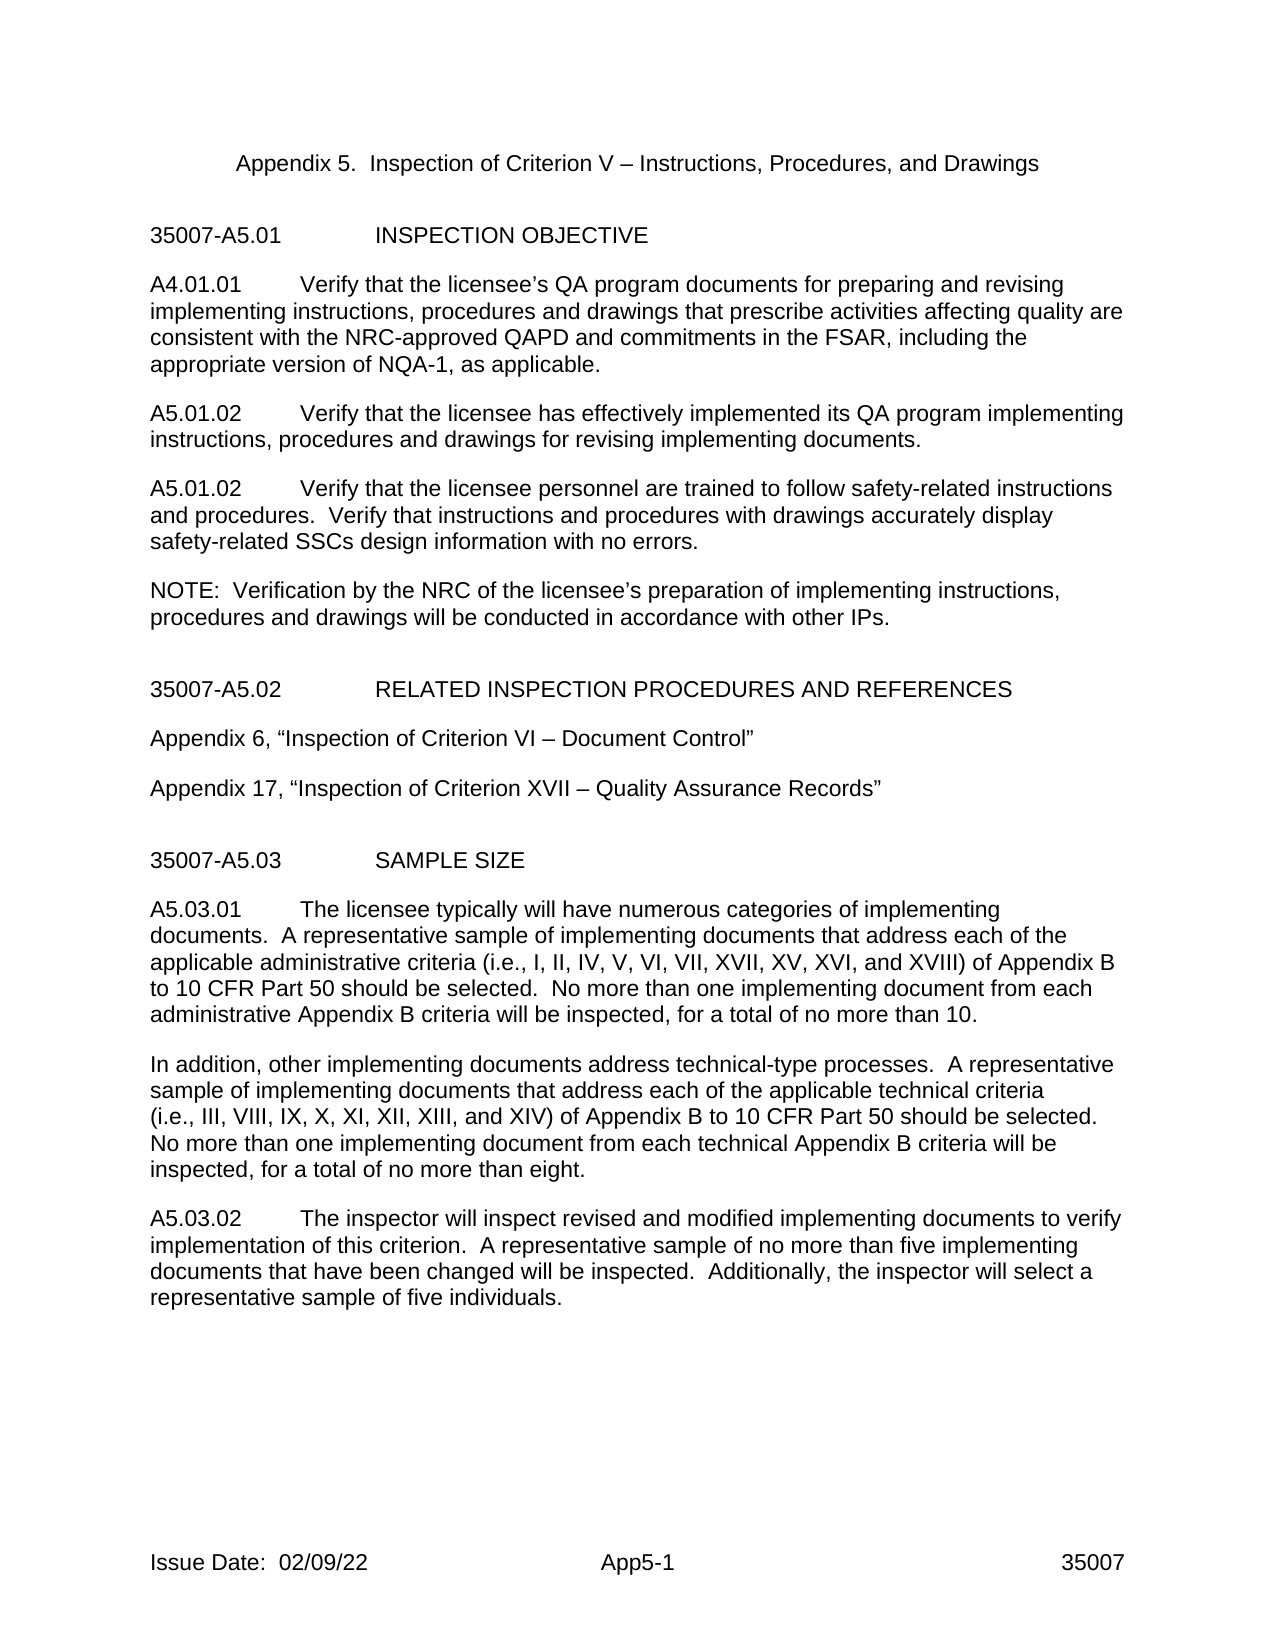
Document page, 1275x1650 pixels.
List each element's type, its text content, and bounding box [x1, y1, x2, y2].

text A5.03.01 The licensee typically will have numerous categories of implementing documents. A representative sample of implementing documents that address each of the applicable administrative criteria (i.e., I, II, IV, V, VI, VII, XVII, XV, XVI, and XVIII) of Appendix B to 10 CFR Part 50 should be selected. No more than one implementing document from each administrative Appendix B criteria will be inspected, for a total of no more than 10. [150, 896, 1125, 1028]
subtitle 35007-A5.03 SAMPLE SIZE [150, 847, 1125, 873]
text NOTE: Verification by the NRC of the licensee’s preparation of implementing instructions, procedures and drawings will be conducted in accordance with other IPs. [150, 577, 1125, 630]
text A5.01.02 Verify that the licensee has effectively implemented its QA program implementing instructions, procedures and drawings for revising implementing documents. [150, 400, 1125, 452]
text A4.01.01 Verify that the licensee’s QA program documents for preparing and revising implementing instructions, procedures and drawings that prescribe activities affecting quality are consistent with the NRC-approved QAPD and commitments in the FSAR, including the appropriate version of NQA-1, as applicable. [150, 271, 1125, 377]
text Appendix 17, “Inspection of Criterion XVII – Quality Assurance Records” [150, 774, 1125, 801]
text In addition, other implementing documents address technical-type processes. A representative sample of implementing documents that address each of the applicable technical criteria (i.e., III, VIII, IX, X, XI, XII, XIII, and XIV) of Appendix B to 10 CFR Part 50 should be selected. No more than one implementing document from each technical Appendix B criteria will be inspected, for a total of no more than eight. [150, 1051, 1125, 1182]
text A5.01.02 Verify that the licensee personnel are trained to follow safety-related instructions and procedures. Verify that instructions and procedures with drawings accurately display safety-related SSCs design information with no errors. [150, 475, 1125, 554]
subtitle 35007-A5.02 RELATED INSPECTION PROCEDURES AND REFERENCES [150, 676, 1125, 702]
text A5.03.02 The inspector will inspect revised and modified implementing documents to verify implementation of this criterion. A representative sample of no more than five implementing documents that have been changed will be inspected. Additionally, the inspector will select a representative sample of five individuals. [150, 1205, 1125, 1311]
subtitle Appendix 5. Inspection of Criterion V – Instructions, Procedures, and Drawings [150, 150, 1125, 176]
subtitle 35007-A5.01 INSPECTION OBJECTIVE [150, 222, 1125, 248]
text Appendix 6, “Inspection of Criterion VI – Document Control” [150, 725, 1125, 752]
